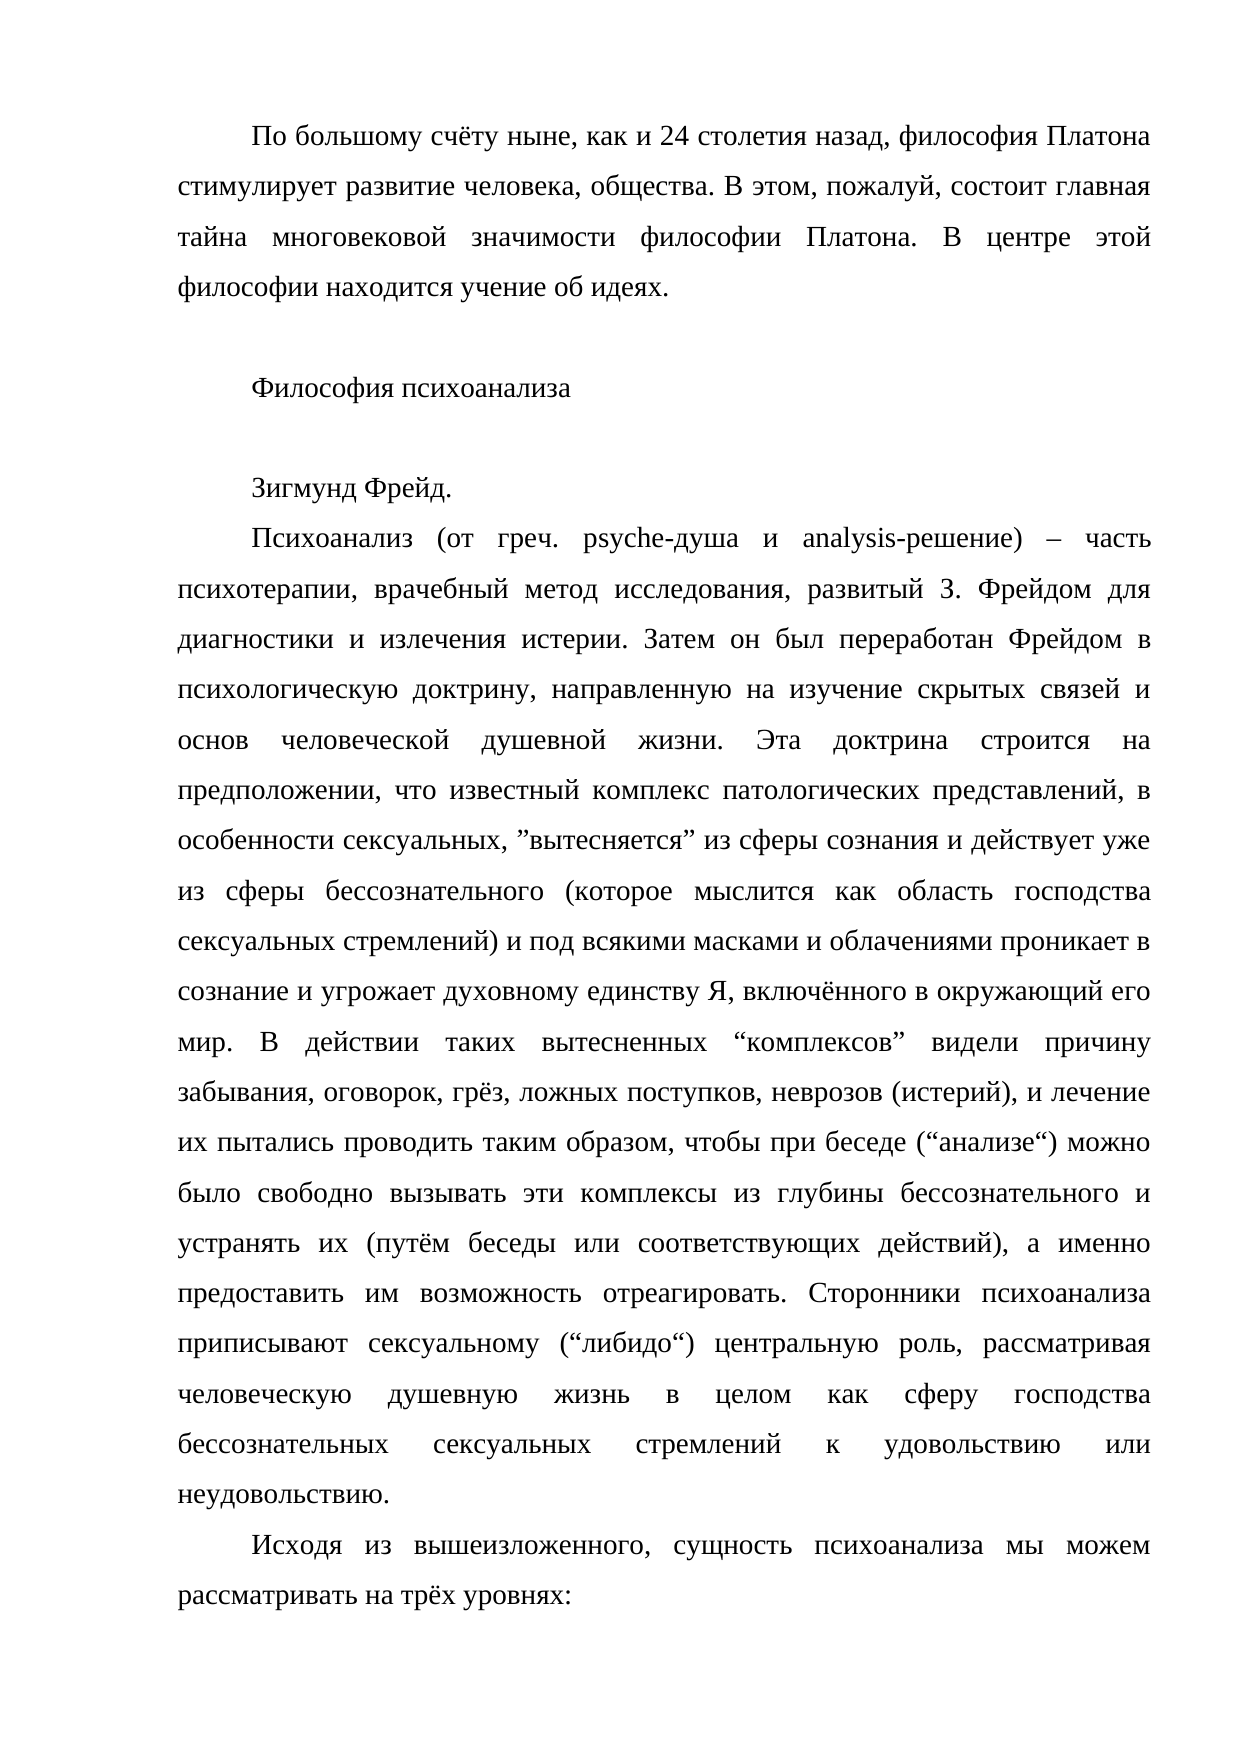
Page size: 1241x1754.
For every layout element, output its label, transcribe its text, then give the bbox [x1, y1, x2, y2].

text По большому счёту ныне, как и 24 столетия назад, философия Платона стимулирует развитие человека, общества. В этом, пожалуй, состоит главная тайна многовековой значимости философии Платона. В центре этой философии находится учение об идеях. [177, 118, 1152, 303]
text Исходя из вышеизложенного, сущность психоанализа мы можем рассматривать на трёх уровнях: [177, 1527, 1152, 1611]
text Философия психоанализа [177, 370, 1152, 403]
text Психоанализ (от греч. рsyche-душа и analysis-решение) – часть психотерапии, врачебный метод исследования, развитый З. Фрейдом для диагностики и излечения истерии. Затем он был переработан Фрейдом в психологическую доктрину, направленную на изучение скрытых связей и основ человеческой душевной жизни. Эта доктрина строится на предположении, что известный комплекс патологических представлений, в особенности сексуальных, ”вытесняется” из сферы сознания и действует уже из сферы бессознательного (которое мыслится как область господства сексуальных стремлений) и под всякими масками и облачениями проникает в сознание и угрожает духовному единству Я, включённого в окружающий его мир. В действии таких вытесненных “комплексов” видели причину забывания, оговорок, грёз, ложных поступков, неврозов (истерий), и лечение их пытались проводить таким образом, чтобы при беседе (“анализе“) можно было свободно вызывать эти комплексы из глубины бессознательного и устранять их (путём беседы или соответствующих действий), а именно предоставить им возможность отреагировать. Сторонники психоанализа приписывают сексуальному (“либидо“) центральную роль, рассматривая человеческую душевную жизнь в целом как сферу господства бессознательных сексуальных стремлений к удовольствию или неудовольствию. [177, 521, 1152, 1510]
text Зигмунд Фрейд. [177, 470, 1152, 504]
